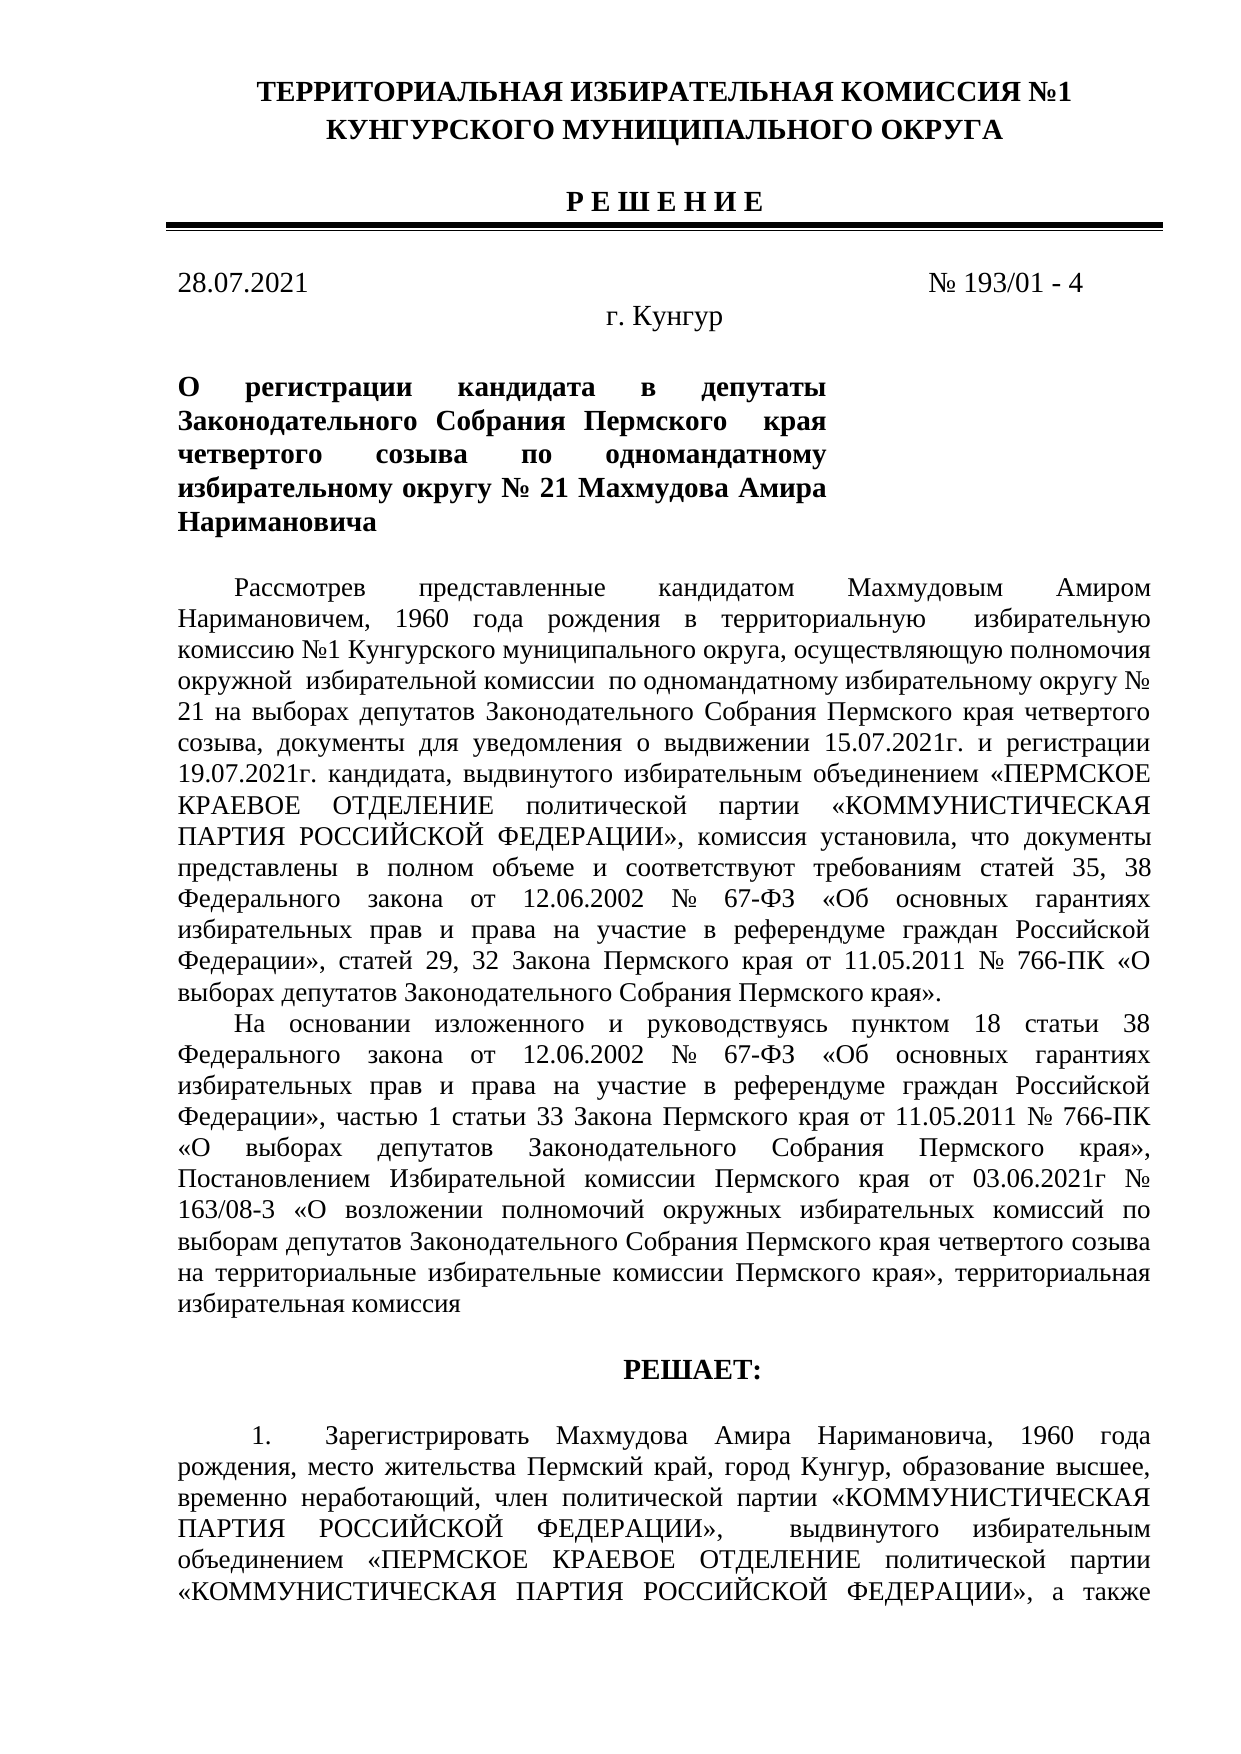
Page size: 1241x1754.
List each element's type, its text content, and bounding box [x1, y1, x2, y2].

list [177, 1419, 1152, 1606]
text РЕШАЕТ: [177, 1352, 1152, 1385]
table_header № 193/01 - 4 [637, 265, 1163, 298]
table_header ТЕРРИТОРИАЛЬНАЯ ИЗБИРАТЕЛЬНАЯ КОМИССИЯ №1 КУНГУРСКОГО МУНИЦИПАЛЬНОГО ОКРУГА Р Е Ш Е Н И Е [166, 74, 1163, 222]
table_header 28.07.2021 [166, 265, 637, 298]
text Рассмотрев представленные кандидатом Махмудовым Амиром Наримановичем, 1960 года рождения в территориальную избирательную комиссию №1 Кунгурского муниципального округа, осуществляющую полномочия окружной избирательной комиссии по одномандатному избирательному округу № 21 на выборах депутатов Законодательного Собрания Пермского края четвертого созыва, документы для уведомления о выдвижении 15.07.2021г. и регистрации 19.07.2021г. кандидата, выдвинутого избирательным объединением «ПЕРМСКОЕ КРАЕВОЕ ОТДЕЛЕНИЕ политической партии «КОММУНИСТИЧЕСКАЯ ПАРТИЯ РОССИЙСКОЙ ФЕДЕРАЦИИ», комиссия установила, что документы представлены в полном объеме и соответствуют требованиям статей 35, 38 Федерального закона от 12.06.2002 № 67-ФЗ «Об основных гарантиях избирательных прав и права на участие в референдуме граждан Российской Федерации», статей 29, 32 Закона Пермского края от 11.05.2011 № 766-ПК «О выборах депутатов Законодательного Собрания Пермского края». [177, 571, 1152, 1007]
table_cell г. Кунгур [166, 298, 1163, 338]
text На основании изложенного и руководствуясь пунктом 18 статьи 38 Федерального закона от 12.06.2002 № 67-ФЗ «Об основных гарантиях избирательных прав и права на участие в референдуме граждан Российской Федерации», частью 1 статьи 33 Закона Пермского края от 11.05.2011 № 766-ПК «О выборах депутатов Законодательного Собрания Пермского края», Постановлением Избирательной комиссии Пермского края от 03.06.2021г № 163/08-3 «О возложении полномочий окружных избирательных комиссий по выборам депутатов Законодательного Собрания Пермского края четвертого созыва на территориальные избирательные комиссии Пермского края», территориальная избирательная комиссия [177, 1007, 1152, 1318]
text О регистрации кандидата в депутаты Законодательного Собрания Пермского края четвертого созыва по одномандатному избирательному округу № 21 Махмудова Амира Наримановича [177, 369, 827, 537]
